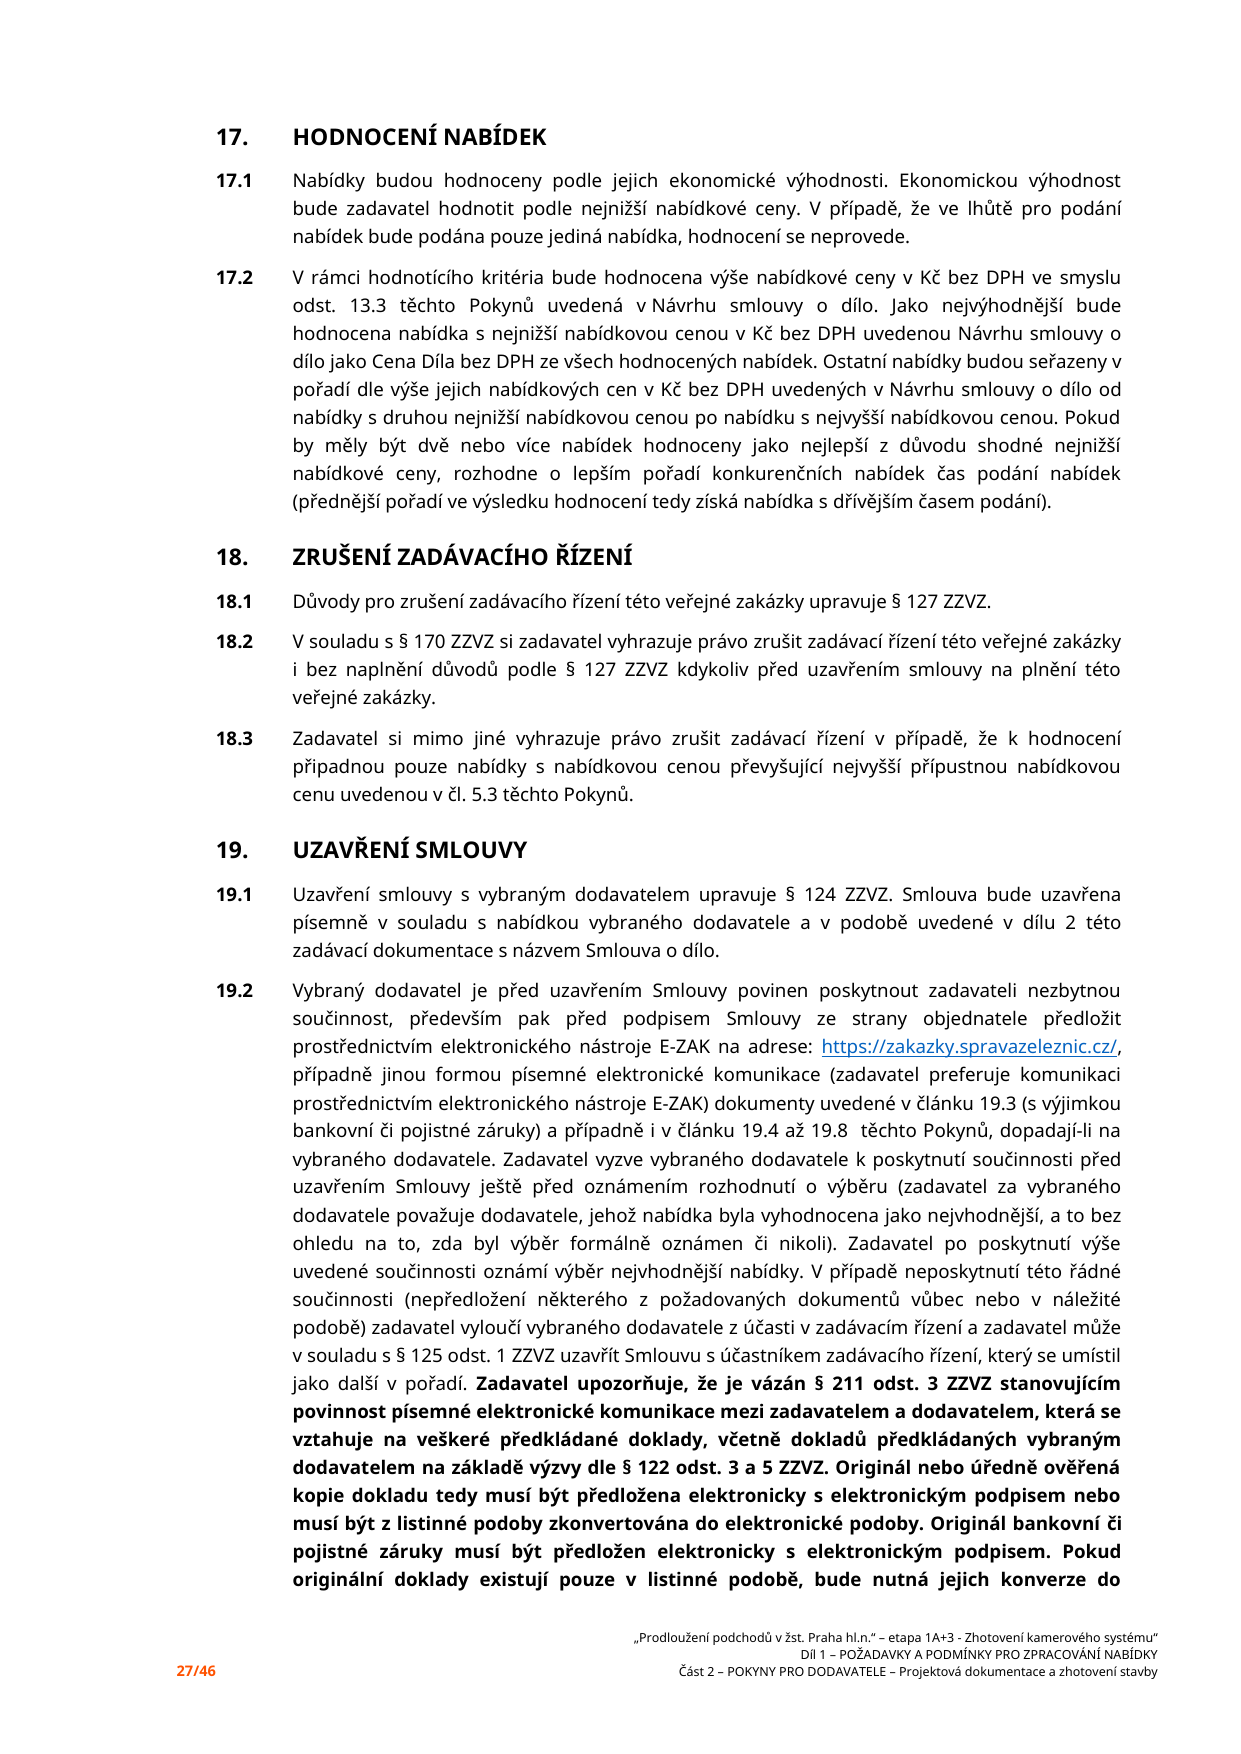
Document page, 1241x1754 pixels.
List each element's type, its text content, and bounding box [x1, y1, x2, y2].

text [216, 978, 1122, 1592]
text Důvody pro zrušení zadávacího řízení této veřejné zakázky upravuje § 127 ZZVZ. [216, 588, 1122, 614]
text V rámci hodnotícího kritéria bude hodnocena výše nabídkové ceny v Kč bez DPH ve smyslu odst. 13.3 těchto Pokynů uvedená v Návrhu smlouvy o dílo. Jako nejvýhodnější bude hodnocena nabídka s nejnižší nabídkovou cenou v Kč bez DPH uvedenou Návrhu smlouvy o dílo jako Cena Díla bez DPH ze všech hodnocených nabídek. Ostatní nabídky budou seřazeny v pořadí dle výše jejich nabídkových cen v Kč bez DPH uvedených v Návrhu smlouvy o dílo od nabídky s druhou nejnižší nabídkovou cenou po nabídku s nejvyšší nabídkovou cenou. Pokud by měly být dvě nebo více nabídek hodnoceny jako nejlepší z důvodu shodné nejnižší nabídkové ceny, rozhodne o lepším pořadí konkurenčních nabídek čas podání nabídek (přednější pořadí ve výsledku hodnocení tedy získá nabídka s dřívějším časem podání). [216, 264, 1122, 514]
text Uzavření smlouvy s vybraným dodavatelem upravuje § 124 ZZVZ. Smlouva bude uzavřena písemně v souladu s nabídkou vybraného dodavatele a v podobě uvedené v dílu 2 této zadávací dokumentace s názvem Smlouva o dílo. [216, 881, 1122, 963]
text ZRUŠENÍ ZADÁVACÍHO ŘÍZENÍ [216, 541, 1122, 572]
text V souladu s § 170 ZZVZ si zadavatel vyhrazuje právo zrušit zadávací řízení této veřejné zakázky i bez naplnění důvodů podle § 127 ZZVZ kdykoliv před uzavřením smlouvy na plnění této veřejné zakázky. [216, 629, 1122, 710]
text Zadavatel si mimo jiné vyhrazuje právo zrušit zadávací řízení v případě, že k hodnocení připadnou pouze nabídky s nabídkovou cenou převyšující nejvyšší přípustnou nabídkovou cenu uvedenou v čl. 5.3 těchto Pokynů. [216, 725, 1122, 807]
text UZAVŘENÍ SMLOUVY [216, 834, 1122, 866]
text Nabídky budou hodnoceny podle jejich ekonomické výhodnosti. Ekonomickou výhodnost bude zadavatel hodnotit podle nejnižší nabídkové ceny. V případě, že ve lhůtě pro podání nabídek bude podána pouze jediná nabídka, hodnocení se neprovede. [216, 167, 1122, 249]
text HODNOCENÍ NABÍDEK [216, 121, 1122, 152]
